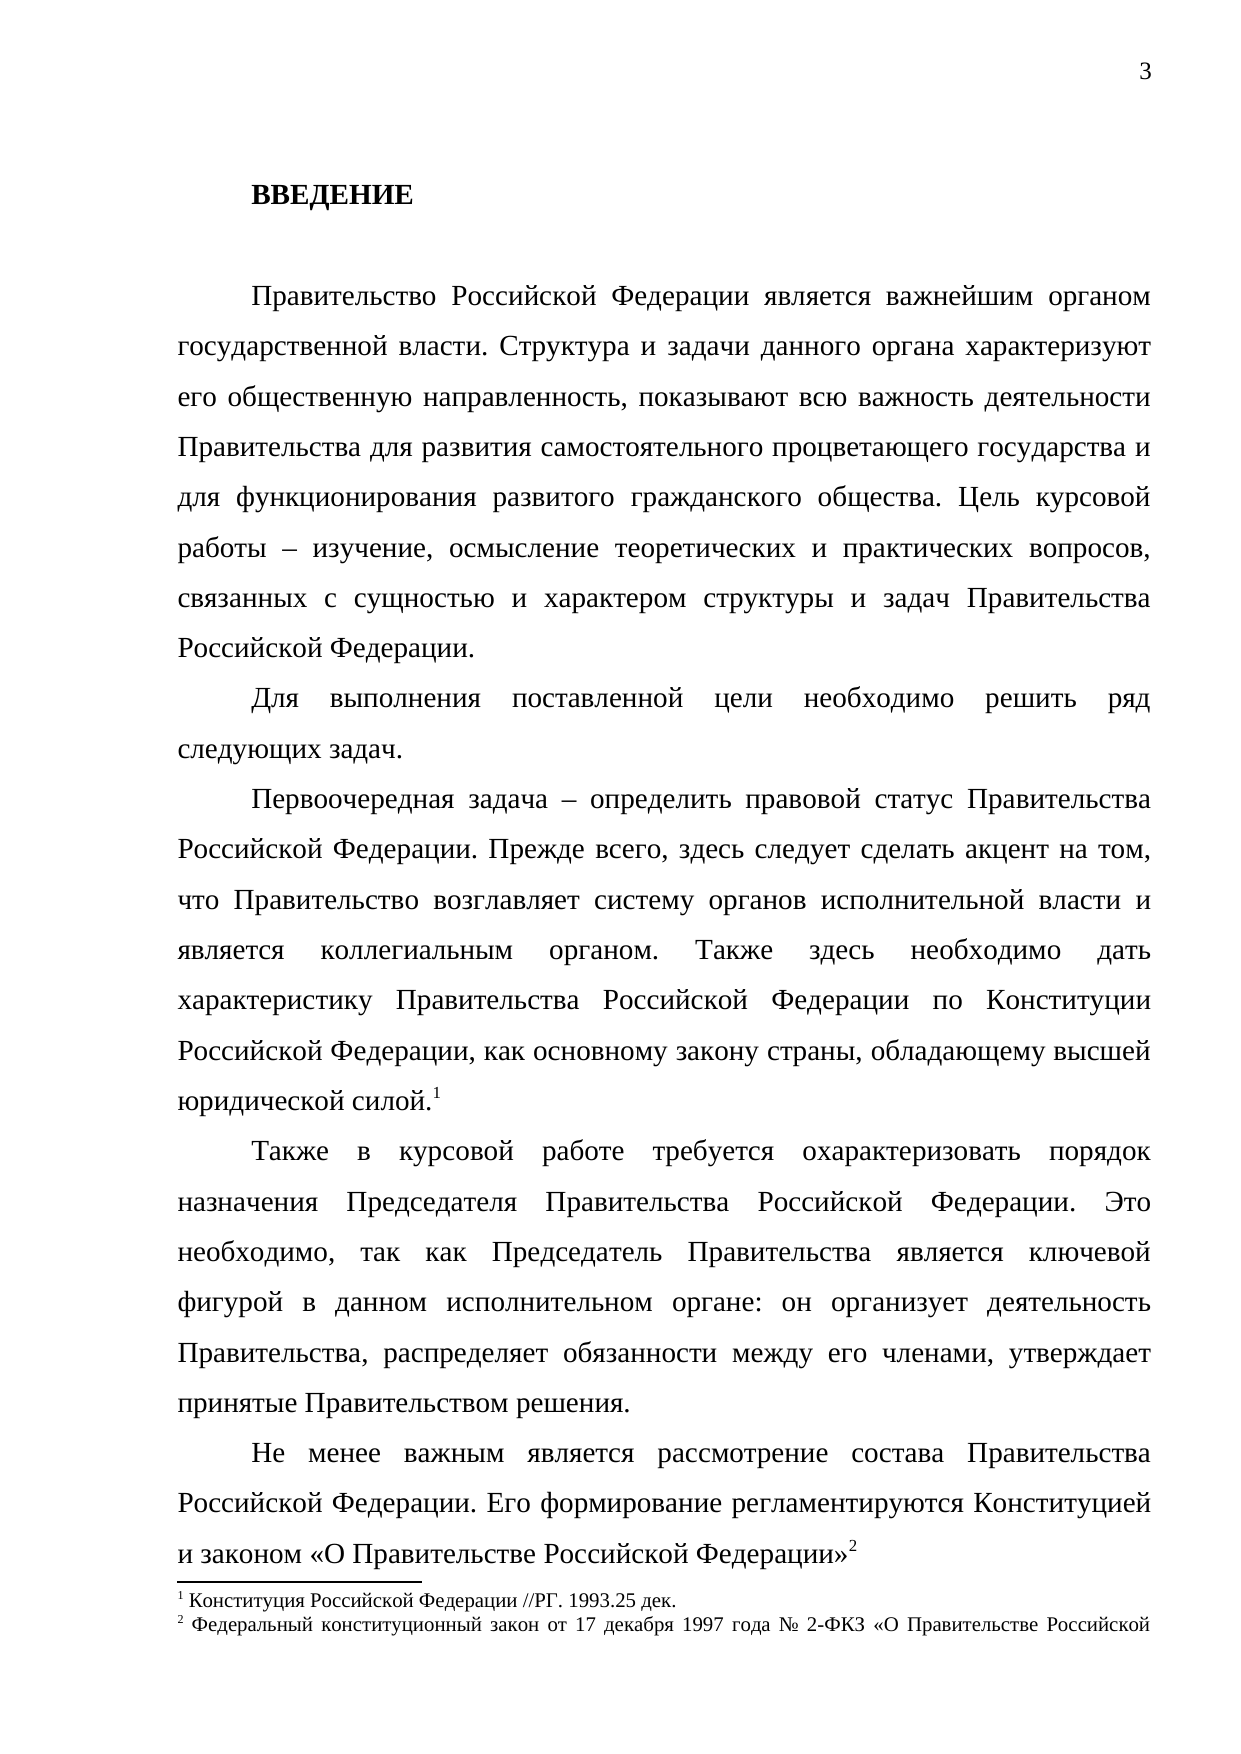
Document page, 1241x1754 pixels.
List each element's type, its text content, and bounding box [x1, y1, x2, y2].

text Первоочередная задача – определить правовой статус Правительства Российской Федерации. Прежде всего, здесь следует сделать акцент на том, что Правительство возглавляет систему органов исполнительной власти и является коллегиальным органом. Также здесь необходимо дать характеристику Правительства Российской Федерации по Конституции Российской Федерации, как основному закону страны, обладающему высшей юридической силой. [177, 781, 1152, 1117]
text Для выполнения поставленной цели необходимо решить ряд следующих задач. [177, 681, 1152, 764]
text Не менее важным является рассмотрение состава Правительства Российской Федерации. Его формирование регламентируются Конституцией и законом «О Правительстве Российской Федерации» [177, 1435, 1152, 1569]
subtitle ВВЕДЕНИЕ [177, 177, 1152, 211]
text Правительство Российской Федерации является важнейшим органом государственной власти. Структура и задачи данного органа характеризуют его общественную направленность, показывают всю важность деятельности Правительства для развития самостоятельного процветающего государства и для функционирования развитого гражданского общества. Цель курсовой работы – изучение, осмысление теоретических и практических вопросов, связанных с сущностью и характером структуры и задач Правительства Российской Федерации. [177, 278, 1152, 664]
text Также в курсовой работе требуется охарактеризовать порядок назначения Председателя Правительства Российской Федерации. Это необходимо, так как Председатель Правительства является ключевой фигурой в данном исполнительном органе: он организует деятельность Правительства, распределяет обязанности между его членами, утверждает принятые Правительством решения. [177, 1133, 1152, 1418]
